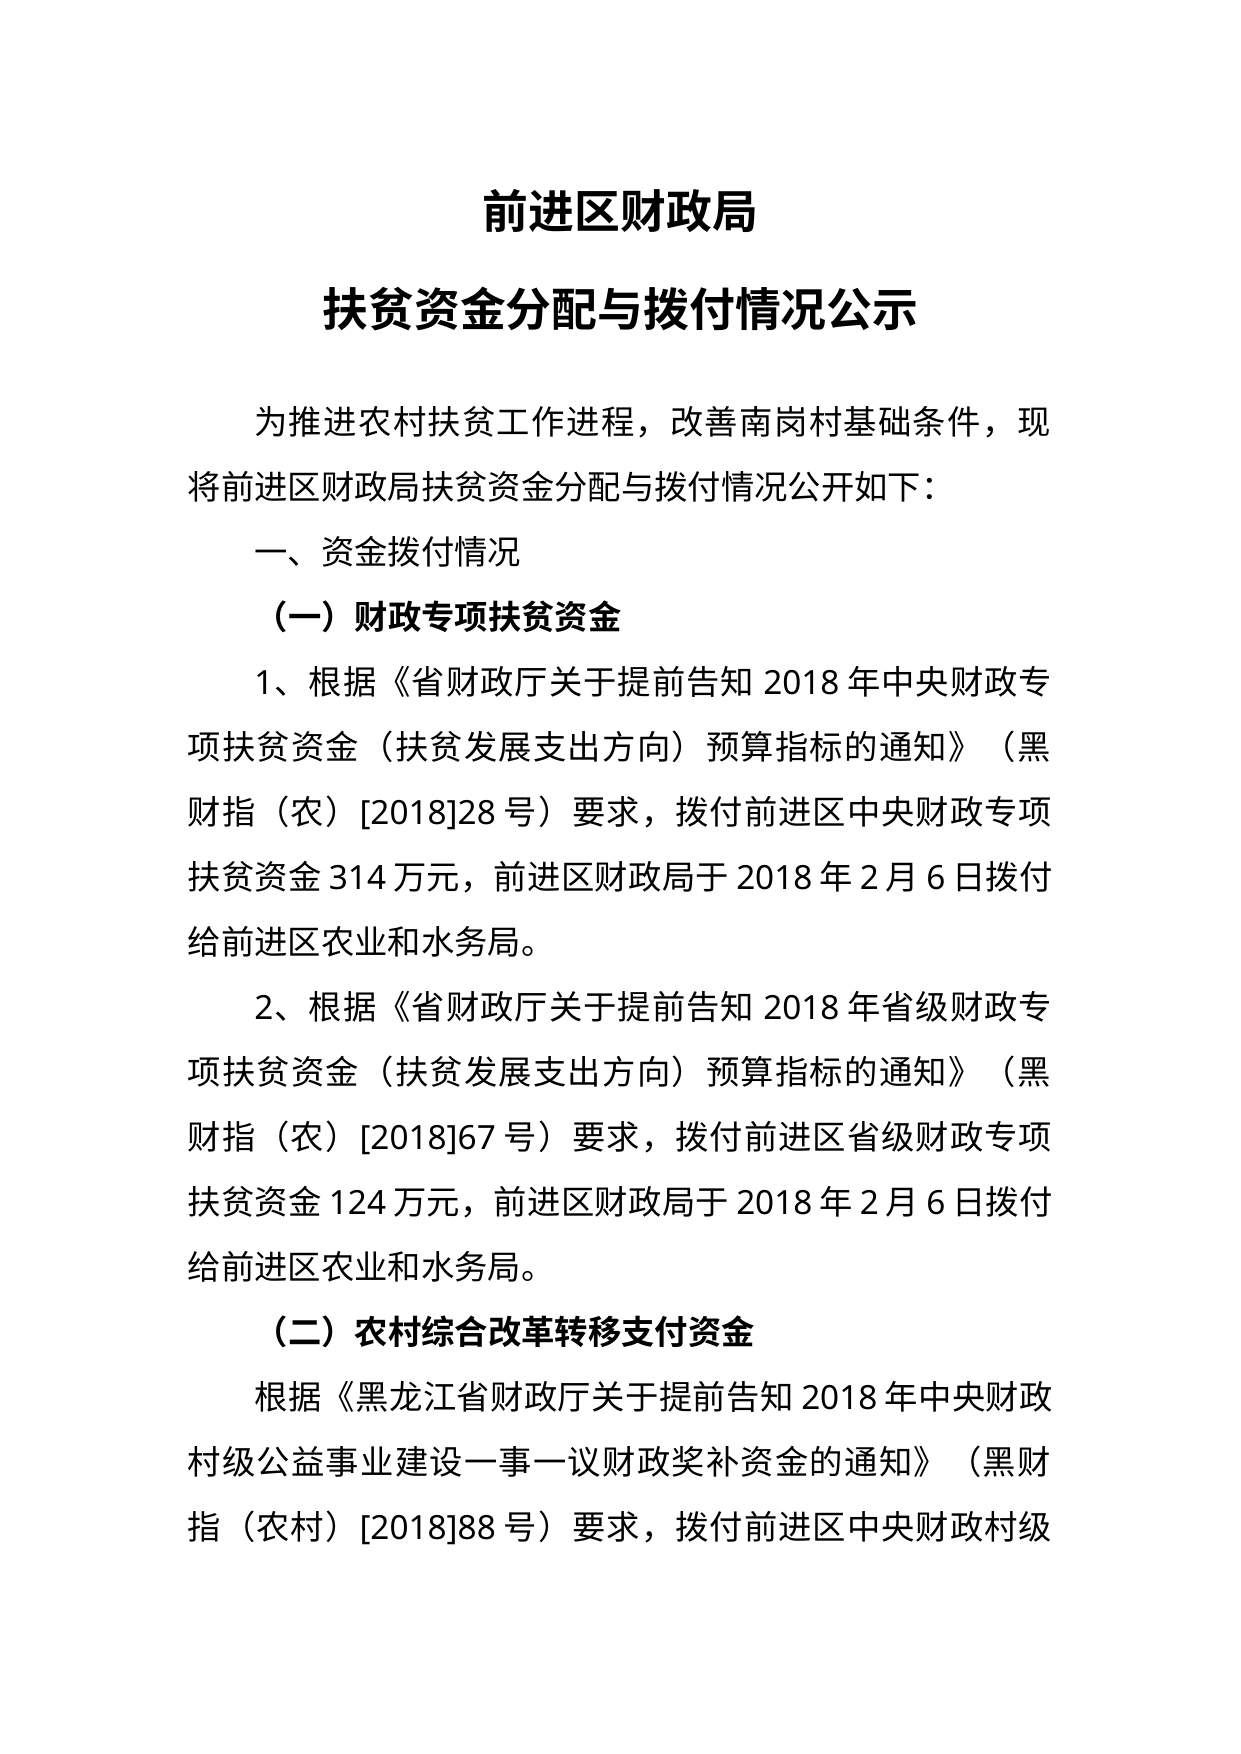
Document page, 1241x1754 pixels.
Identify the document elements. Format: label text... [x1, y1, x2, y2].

text 一、资金拨付情况 [187, 518, 1053, 583]
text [187, 1363, 1053, 1558]
text （一）财政专项扶贫资金 [187, 583, 1053, 648]
text 扶贫资金分配与拨付情况公示 [187, 258, 1053, 355]
text 2、根据《省财政厅关于提前告知2018年省级财政专项扶贫资金（扶贫发展支出方向）预算指标的通知》（黑财指（农）[2018]67号）要求，拨付前进区省级财政专项扶贫资金124万元，前进区财政局于2018年2月6日拨付给前进区农业和水务局。 [187, 973, 1053, 1298]
text 1、根据《省财政厅关于提前告知2018年中央财政专项扶贫资金（扶贫发展支出方向）预算指标的通知》（黑财指（农）[2018]28号）要求，拨付前进区中央财政专项扶贫资金314万元，前进区财政局于2018年2月6日拨付给前进区农业和水务局。 [187, 648, 1053, 973]
text 前进区财政局 [187, 160, 1053, 258]
text 为推进农村扶贫工作进程，改善南岗村基础条件，现将前进区财政局扶贫资金分配与拨付情况公开如下： [187, 388, 1053, 518]
text （二）农村综合改革转移支付资金 [187, 1298, 1053, 1363]
